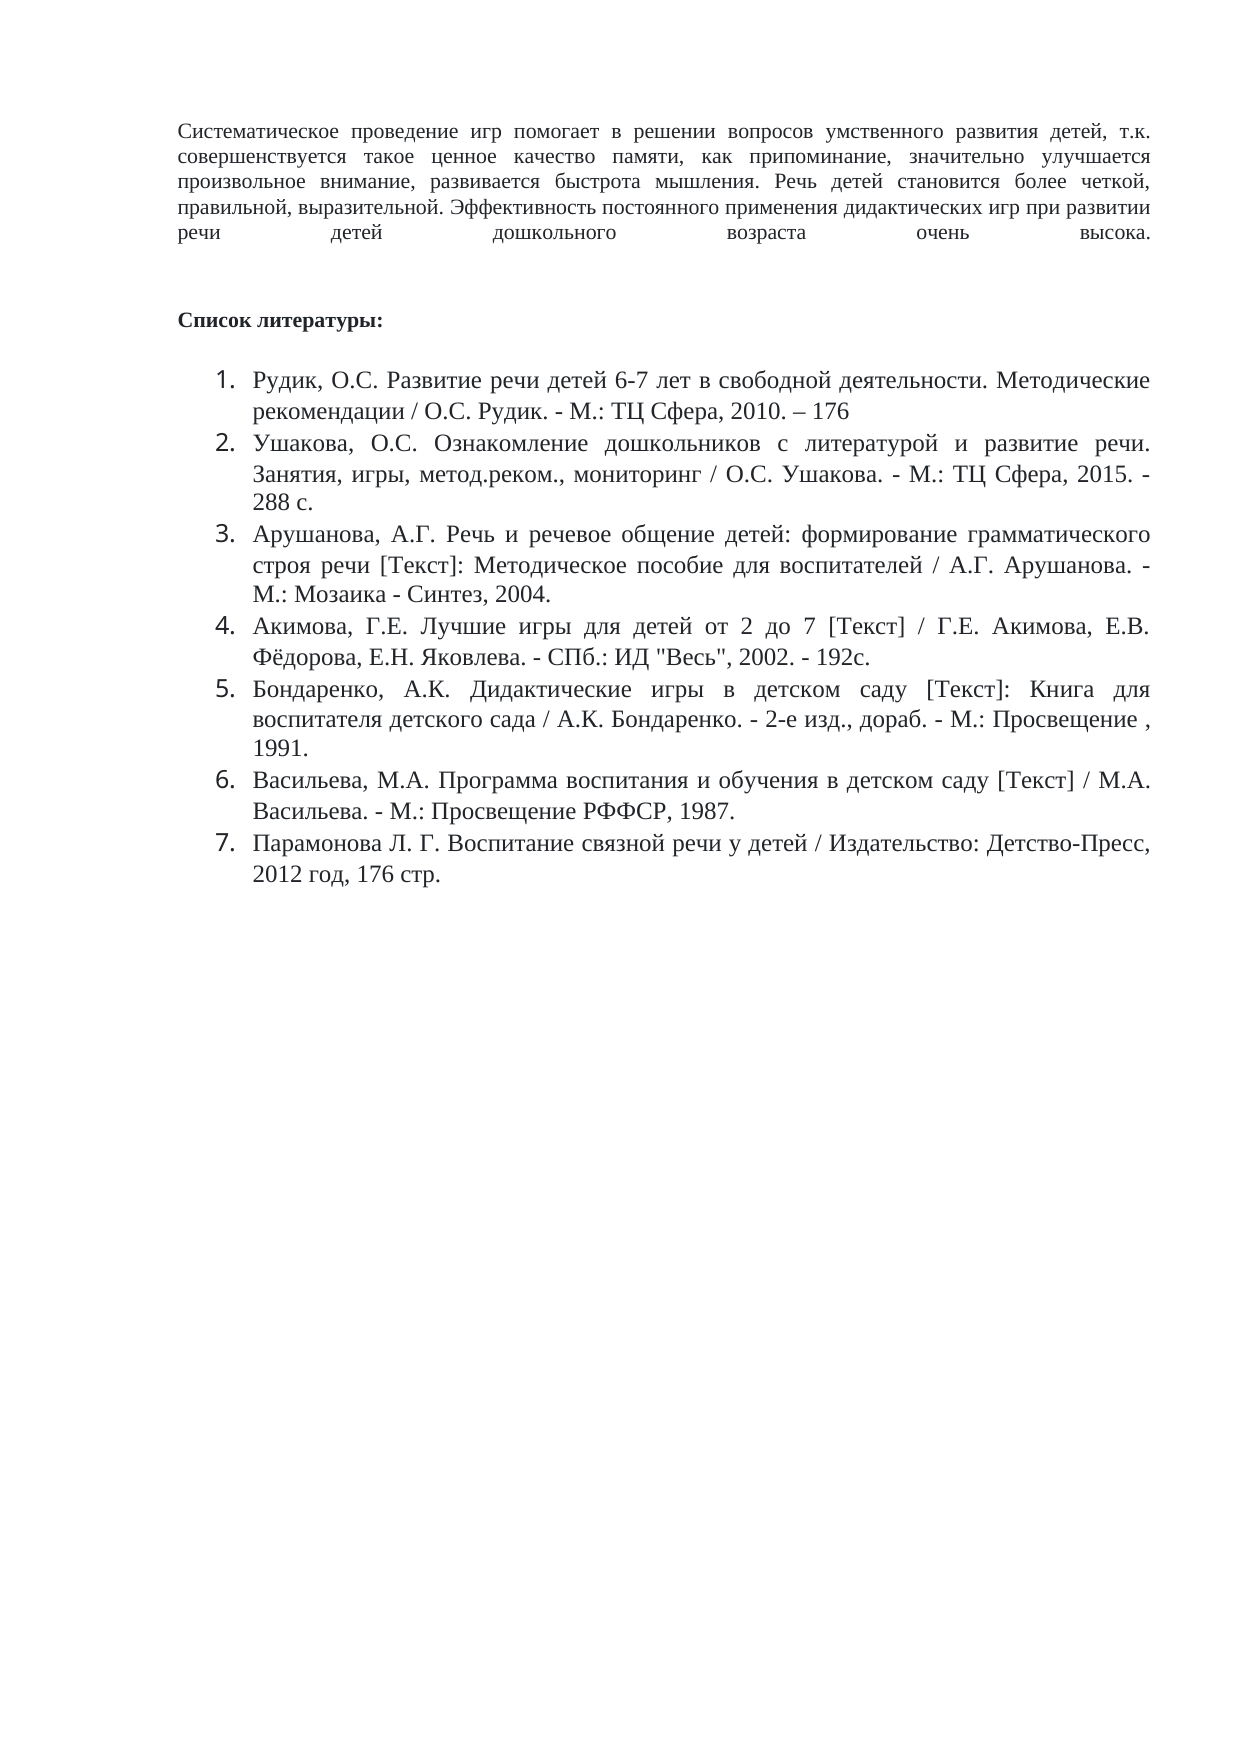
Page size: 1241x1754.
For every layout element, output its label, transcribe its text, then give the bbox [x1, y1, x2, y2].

list Васильева, М.А. Программа воспитания и обучения в детском саду [Текст] / М.А. Васильева. - М.: Просвещение РФФСР, 1987. [215, 762, 1152, 825]
list Бондаренко, А.К. Дидактические игры в детском саду [Текст]: Книга для воспитателя детского сада / А.К. Бондаренко. - 2-е изд., дораб. - М.: Просвещение , 1991. [215, 671, 1152, 762]
list Арушанова, А.Г. Речь и речевое общение детей: формирование грамматического строя речи [Текст]: Методическое пособие для воспитателей / А.Г. Арушанова. - М.: Мозаика - Синтез, 2004. [215, 516, 1152, 608]
text Систематическое проведение игр помогает в решении вопросов умственного развития детей, т.к. совершенствуется такое ценное качество памяти, как припоминание, значительно улучшается произвольное внимание, развивается быстрота мышления. Речь детей становится более четкой, правильной, выразительной. Эффективность постоянного применения дидактических игр при развитии речи детей дошкольного возраста очень высока. [177, 118, 1152, 278]
list Парамонова Л. Г. Воспитание связной речи у детей / Издательство: Детство‐Пресс, 2012 год, 176 стр. [215, 825, 1152, 888]
text Список литературы: [177, 307, 1152, 333]
list Ушакова, О.С. Ознакомление дошкольников с литературой и развитие речи. Занятия, игры, метод.реком., мониторинг / О.С. Ушакова. - М.: ТЦ Сфера, 2015. - 288 c. [215, 424, 1152, 516]
list Акимова, Г.Е. Лучшие игры для детей от 2 до 7 [Текст] / Г.Е. Акимова, Е.В. Фёдорова, Е.Н. Яковлева. - СПб.: ИД "Весь", 2002. - 192с. [215, 608, 1152, 671]
list Рудик, О.С. Развитие речи детей 6-7 лет в свободной деятельности. Методические рекомендации / О.С. Рудик. - М.: ТЦ Сфера, 2010. – 176 [215, 362, 1152, 424]
